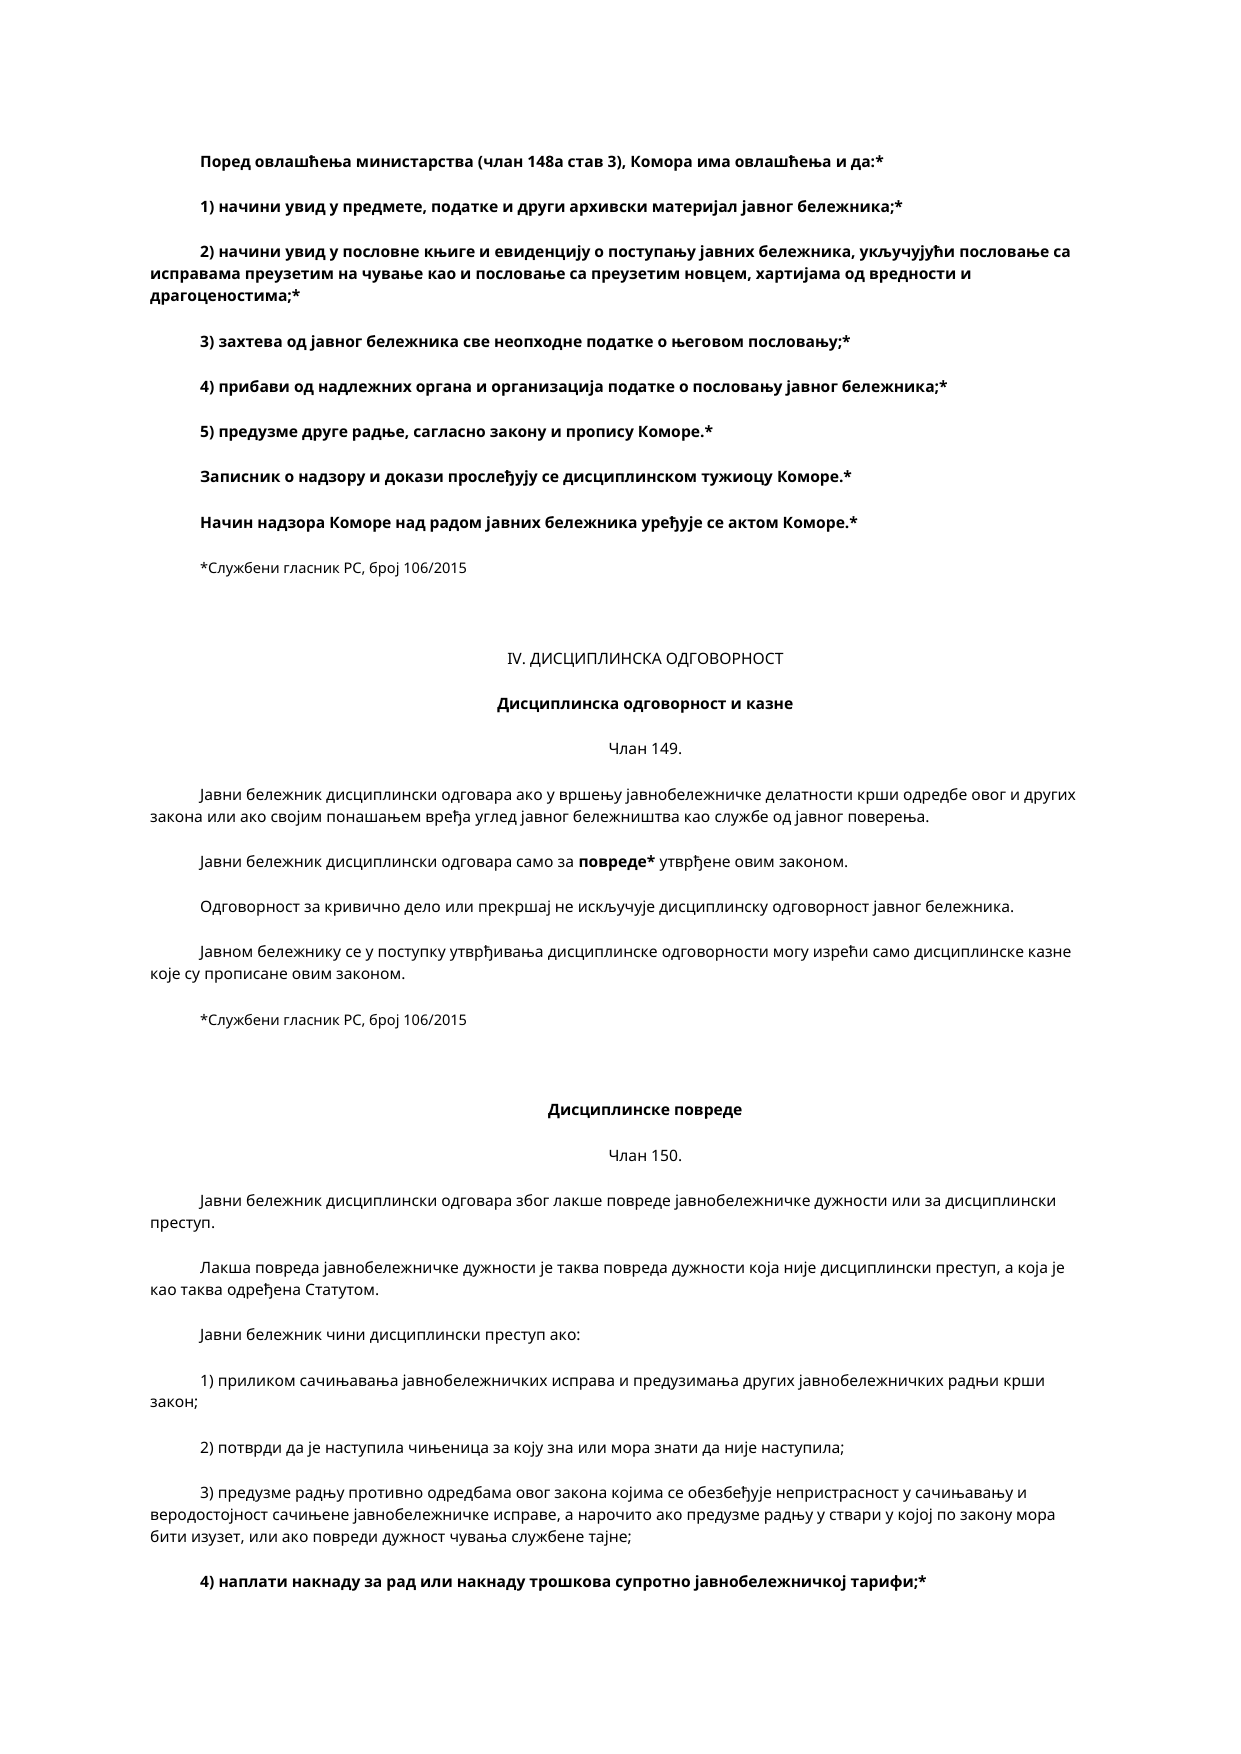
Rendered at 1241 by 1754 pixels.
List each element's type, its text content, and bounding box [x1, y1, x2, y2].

text Јавни бележник дисциплински одговара ако у вршењу јавнобележничке делатности крши одредбе овог и других закона или ако својим понашањем вређа углед јавног бележништва као службе од јавног поверења. [150, 783, 1090, 827]
text Начин надзора Коморе над радом јавних бележника уређује се актом Коморе.* [150, 511, 1090, 533]
text 5) предузме друге радње, сагласно закону и пропису Коморе.* [150, 420, 1090, 442]
text 1) приликом сачињавања јавнобележничких исправа и предузимања других јавнобележничких радњи крши закон; [150, 1369, 1090, 1412]
text Лакша повреда јавнобележничке дужности је таква повреда дужности која није дисциплински преступ, а која је као таква одређена Статутом. [150, 1256, 1090, 1300]
text Јавни бележник чини дисциплински преступ ако: [150, 1323, 1090, 1345]
text Дисциплинске повреде [150, 1098, 1090, 1120]
text Поред овлашћења министарства (члан 148а став 3), Комора има овлашћења и да:* [150, 150, 1090, 172]
text Дисциплинска одговорност и казне [150, 692, 1090, 714]
text 4) прибави од надлежних органа и организација податке о пословању јавног бележника;* [150, 375, 1090, 397]
text Члан 150. [150, 1144, 1090, 1166]
text Јавном бележнику се у поступку утврђивања дисциплинске одговорности могу изрећи само дисциплинске казне које су прописане овим законом. [150, 941, 1090, 984]
text 4) наплати накнаду за рад или накнаду трошкова супротно јавнобележничкој тарифи;* [150, 1570, 1090, 1592]
text 1) начини увид у предмете, податке и други архивски материјал јавног бележника;* [150, 195, 1090, 217]
text 2) потврди да је наступила чињеница за коју зна или мора знати да није наступила; [150, 1436, 1090, 1458]
text Члан 149. [150, 737, 1090, 759]
text *Службени гласник РС, број 106/2015 [150, 1008, 1090, 1030]
text 3) захтева од јавног бележника све неопходне податке о његовом пословању;* [150, 330, 1090, 352]
text 2) начини увид у пословне књиге и евиденцију о поступању јавних бележника, укључујући пословање са исправама преузетим на чување као и пословање са преузетим новцем, хартијама од вредности и драгоценостима;* [150, 241, 1090, 306]
text 3) предузме радњу противно одредбама овог закона којима се обезбеђује непристрасност у сачињавању и веродостојност сачињене јавнобележничке исправе, а нарочито ако предузме радњу у ствари у којој по закону мора бити изузет, или ако повреди дужност чувања службене тајне; [150, 1481, 1090, 1547]
text IV. ДИСЦИПЛИНСКА ОДГОВОРНОСТ [150, 647, 1090, 669]
text Јавни бележник дисциплински одговара због лакше повреде јавнобележничке дужности или за дисциплински преступ. [150, 1189, 1090, 1233]
text Записник о надзору и докази прослеђују се дисциплинском тужиоцу Коморе.* [150, 466, 1090, 487]
text Јавни бележник дисциплински одговара само за повреде* утврђене овим законом. [150, 850, 1090, 872]
text Одговорност за кривично дело или прекршај не искључује дисциплинску одговорност јавног бележника. [150, 895, 1090, 917]
text *Службени гласник РС, број 106/2015 [150, 556, 1090, 578]
